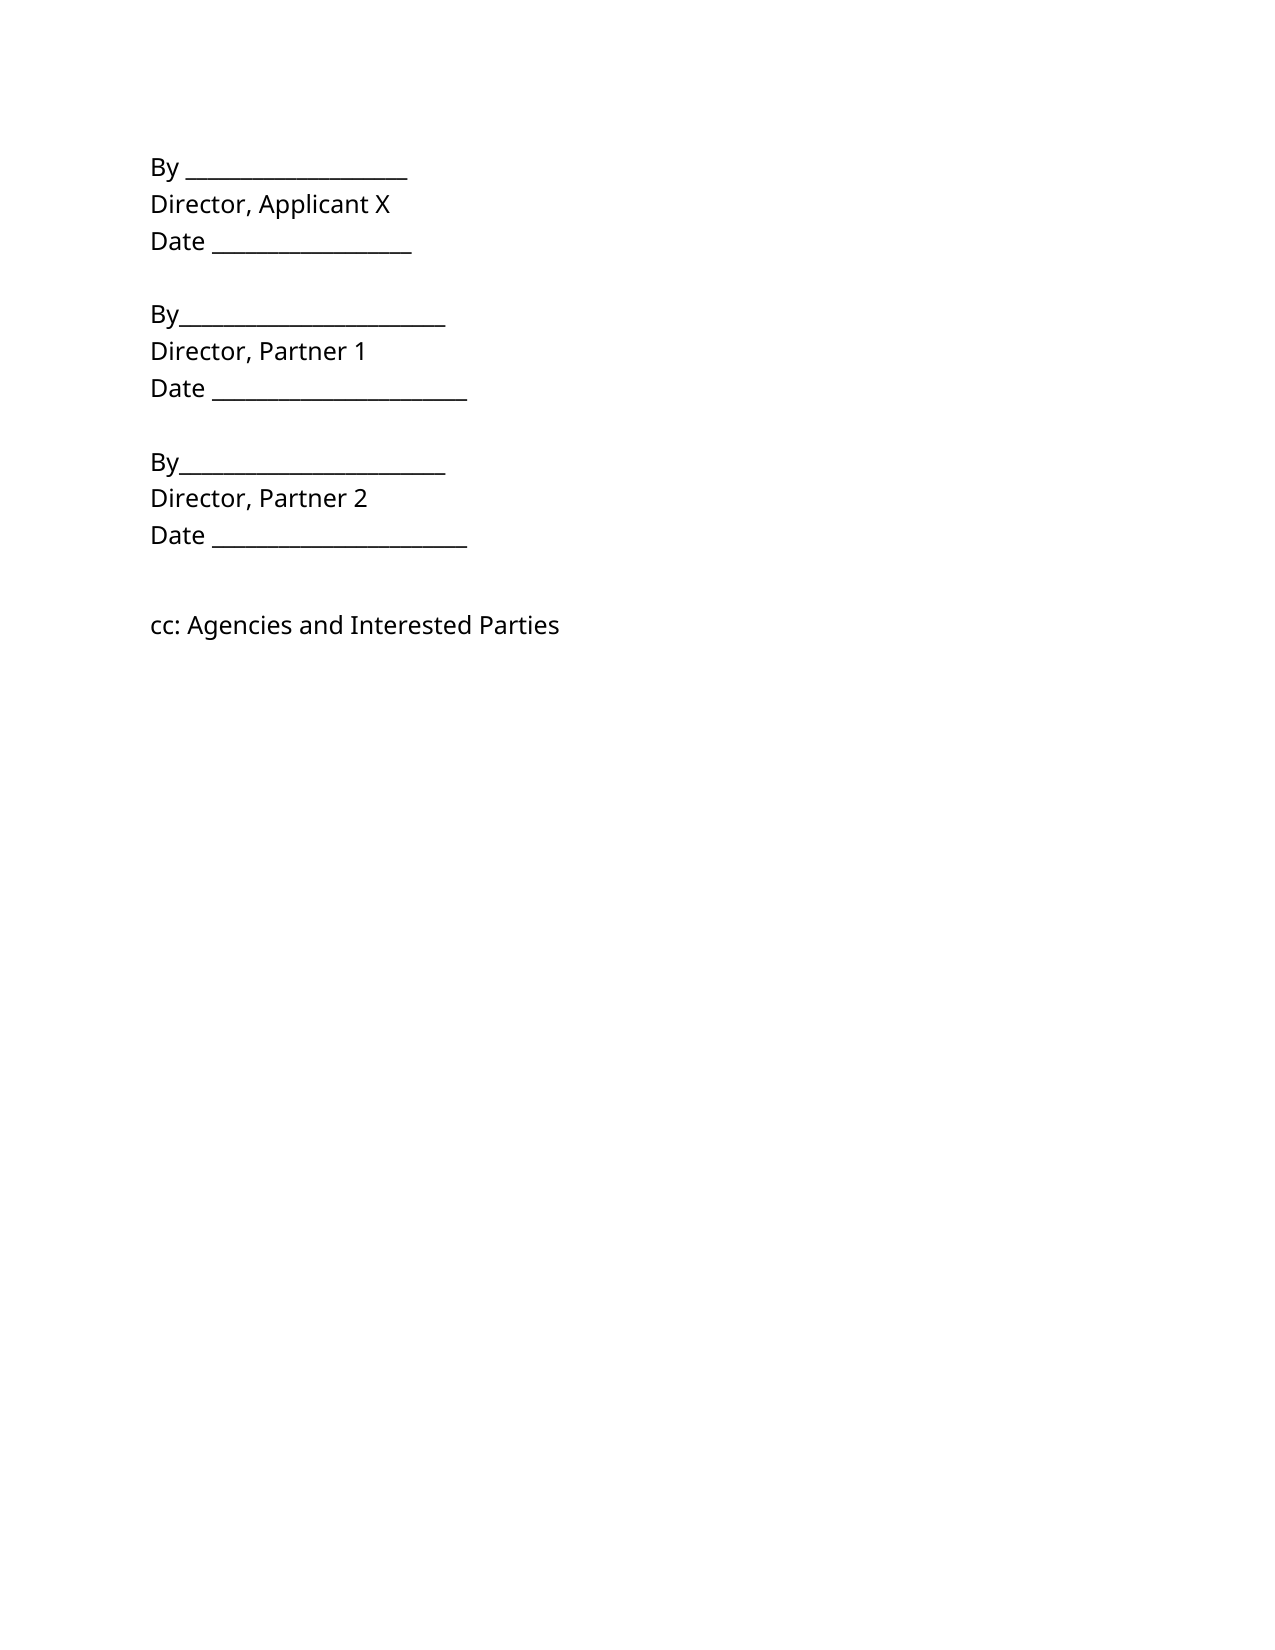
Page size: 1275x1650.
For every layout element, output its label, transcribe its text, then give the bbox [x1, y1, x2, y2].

text Date _______________________ [150, 518, 1125, 552]
text Date _______________________ [150, 371, 1125, 405]
text Director, Applicant X [150, 187, 1125, 221]
text By________________________ [150, 444, 1125, 478]
text Date __________________ [150, 223, 1125, 258]
text By ____________________ [150, 150, 1125, 184]
text cc: Agencies and Interested Parties [150, 608, 1125, 642]
text Director, Partner 1 [150, 334, 1125, 368]
text Director, Partner 2 [150, 481, 1125, 515]
text By________________________ [150, 297, 1125, 331]
